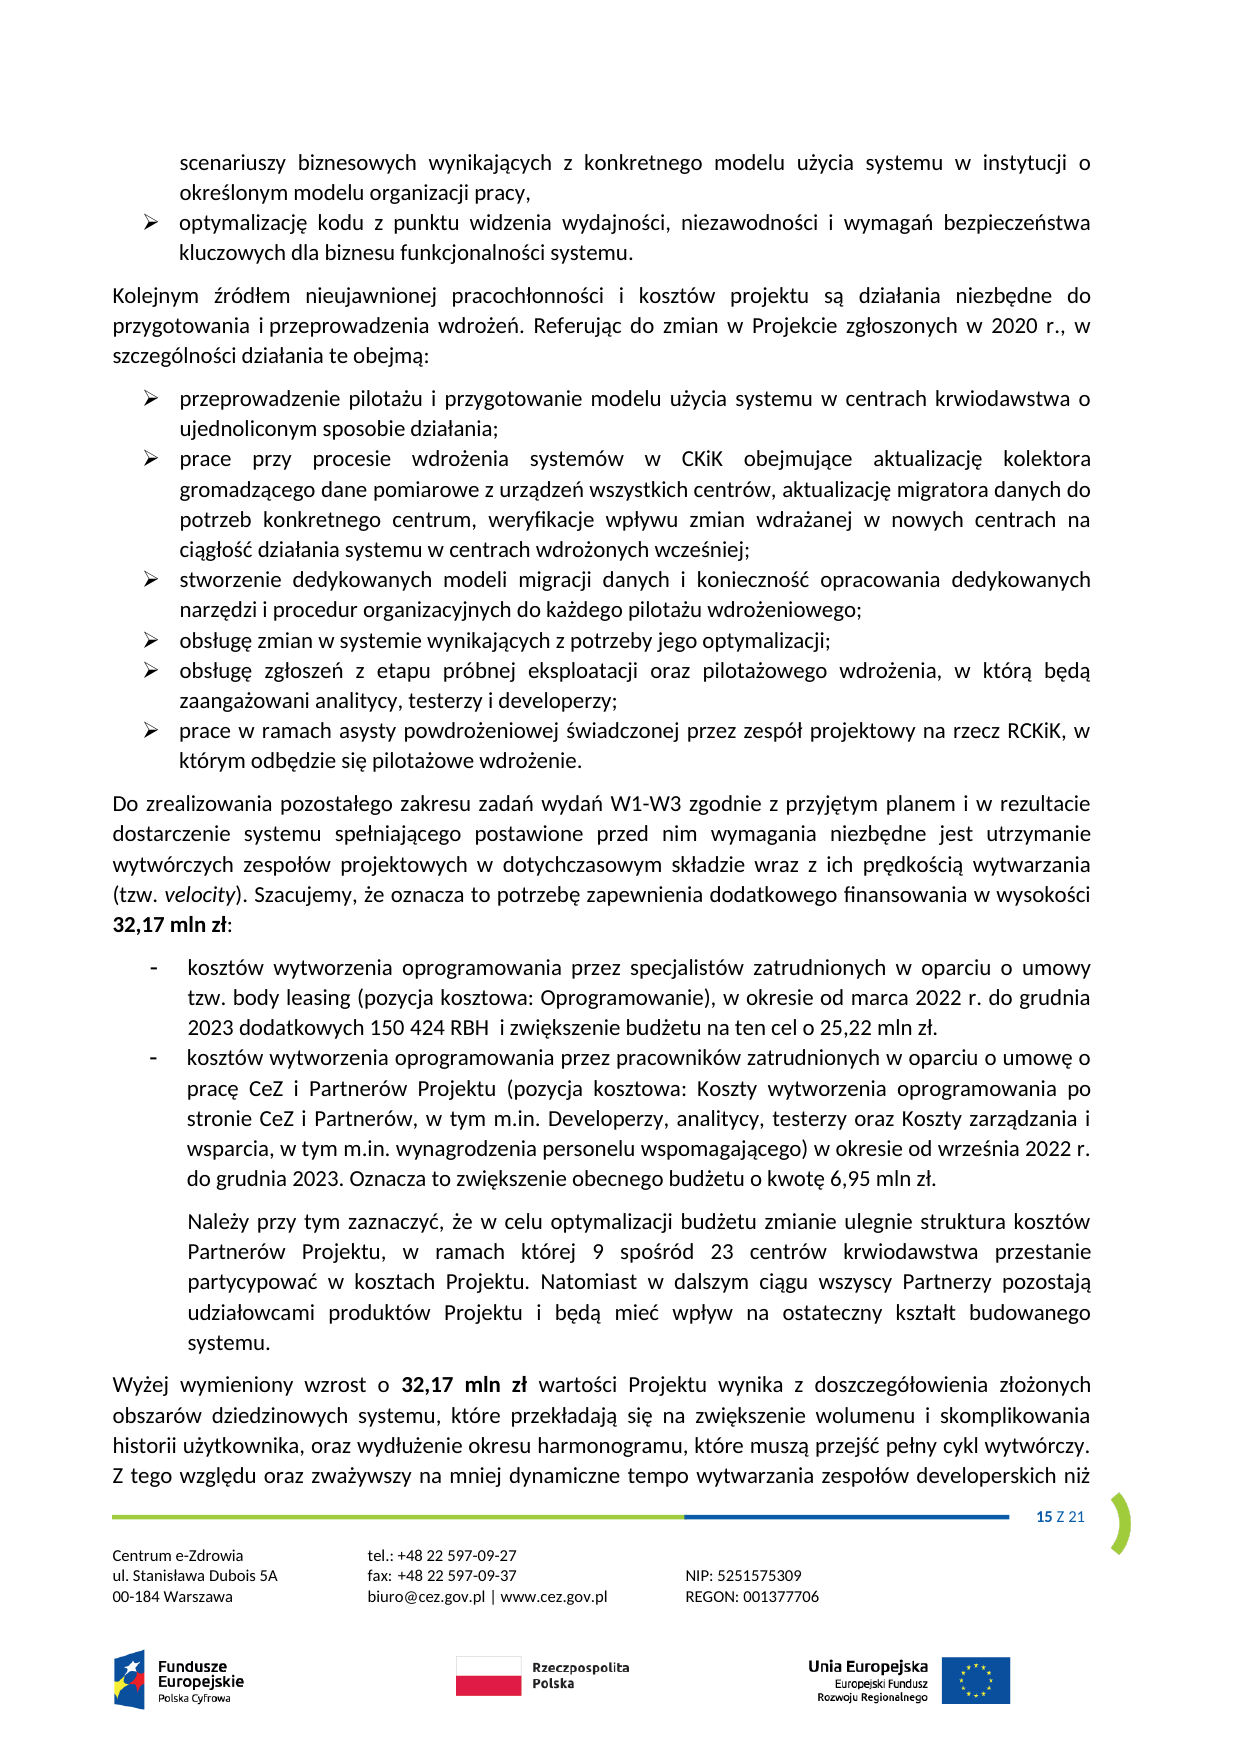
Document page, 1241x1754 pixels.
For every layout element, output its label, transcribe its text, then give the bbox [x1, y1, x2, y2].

picture [800, 1655, 1019, 1705]
list obsługę zgłoszeń z etapu próbnej eksploatacji oraz pilotażowego wdrożenia, w którą będą zaangażowani analitycy, testerzy i developerzy; [142, 656, 1092, 714]
list prace przy procesie wdrożenia systemów w CKiK obejmujące aktualizację kolektora gromadzącego dane pomiarowe z urządzeń wszystkich centrów, aktualizację migratora danych do potrzeb konkretnego centrum, weryfikacje wpływu zmian wdrażanej w nowych centrach na ciągłość działania systemu w centrach wdrożonych wcześniej; [142, 444, 1092, 563]
list prace w ramach asysty powdrożeniowej świadczonej przez zespół projektowy na rzecz RCKiK, w którym odbędzie się pilotażowe wdrożenie. [142, 716, 1092, 775]
list przeprowadzenie pilotażu i przygotowanie modelu użycia systemu w centrach krwiodawstwa o ujednoliconym sposobie działania; [142, 384, 1092, 442]
list optymalizację kodu z punktu widzenia wydajności, niezawodności i wymagań bezpieczeństwa kluczowych dla biznesu funkcjonalności systemu. [142, 208, 1092, 266]
picture [1110, 1492, 1131, 1555]
list Należy przy tym zaznaczyć, że w celu optymalizacji budżetu zmianie ulegnie struktura kosztów Partnerów Projektu, w ramach której 9 spośród 23 centrów krwiodawstwa przestanie partycypować w kosztach Projektu. Natomiast w dalszym ciągu wszyscy Partnerzy pozostają udziałowcami produktów Projektu i będą mieć wpływ na ostateczny kształt budowanego systemu. [187, 1207, 1092, 1356]
picture [453, 1654, 631, 1697]
list stworzenie dedykowanych modeli migracji danych i konieczność opracowania dedykowanych narzędzi i procedur organizacyjnych do każdego pilotażu wdrożeniowego; [142, 565, 1092, 624]
picture [107, 1646, 250, 1712]
text Do zrealizowania pozostałego zakresu zadań wydań W1-W3 zgodnie z przyjętym planem i w rezultacie dostarczenie systemu spełniającego postawione przed nim wymagania niezbędne jest utrzymanie wytwórczych zespołów projektowych w dotychczasowym składzie wraz z ich prędkością wytwarzania (tzw. velocity). Szacujemy, że oznacza to potrzebę zapewnienia dodatkowego finansowania w wysokości 32,17 mln zł: [112, 789, 1092, 938]
list obsługę zmian w systemie wynikających z potrzeby jego optymalizacji; [142, 626, 1092, 654]
list kosztów wytworzenia oprogramowania przez pracowników zatrudnionych w oparciu o umowę o pracę CeZ i Partnerów Projektu (pozycja kosztowa: Koszty wytworzenia oprogramowania po stronie CeZ i Partnerów, w tym m.in. Developerzy, analitycy, testerzy oraz Koszty zarządzania i wsparcia, w tym m.in. wynagrodzenia personelu wspomagającego) w okresie od września 2022 r. do grudnia 2023. Oznacza to zwiększenie obecnego budżetu o kwotę 6,95 mln zł. [149, 1043, 1092, 1192]
text Kolejnym źródłem nieujawnionej pracochłonności i kosztów projektu są działania niezbędne do przygotowania i przeprowadzenia wdrożeń. Referując do zmian w Projekcie zgłoszonych w 2020 r., w szczególności działania te obejmą: [112, 281, 1092, 369]
list kosztów wytworzenia oprogramowania przez specjalistów zatrudnionych w oparciu o umowy tzw. body leasing (pozycja kosztowa: Oprogramowanie), w okresie od marca 2022 r. do grudnia 2023 dodatkowych 150 424 RBH i zwiększenie budżetu na ten cel o 25,22 mln zł. [150, 953, 1092, 1041]
